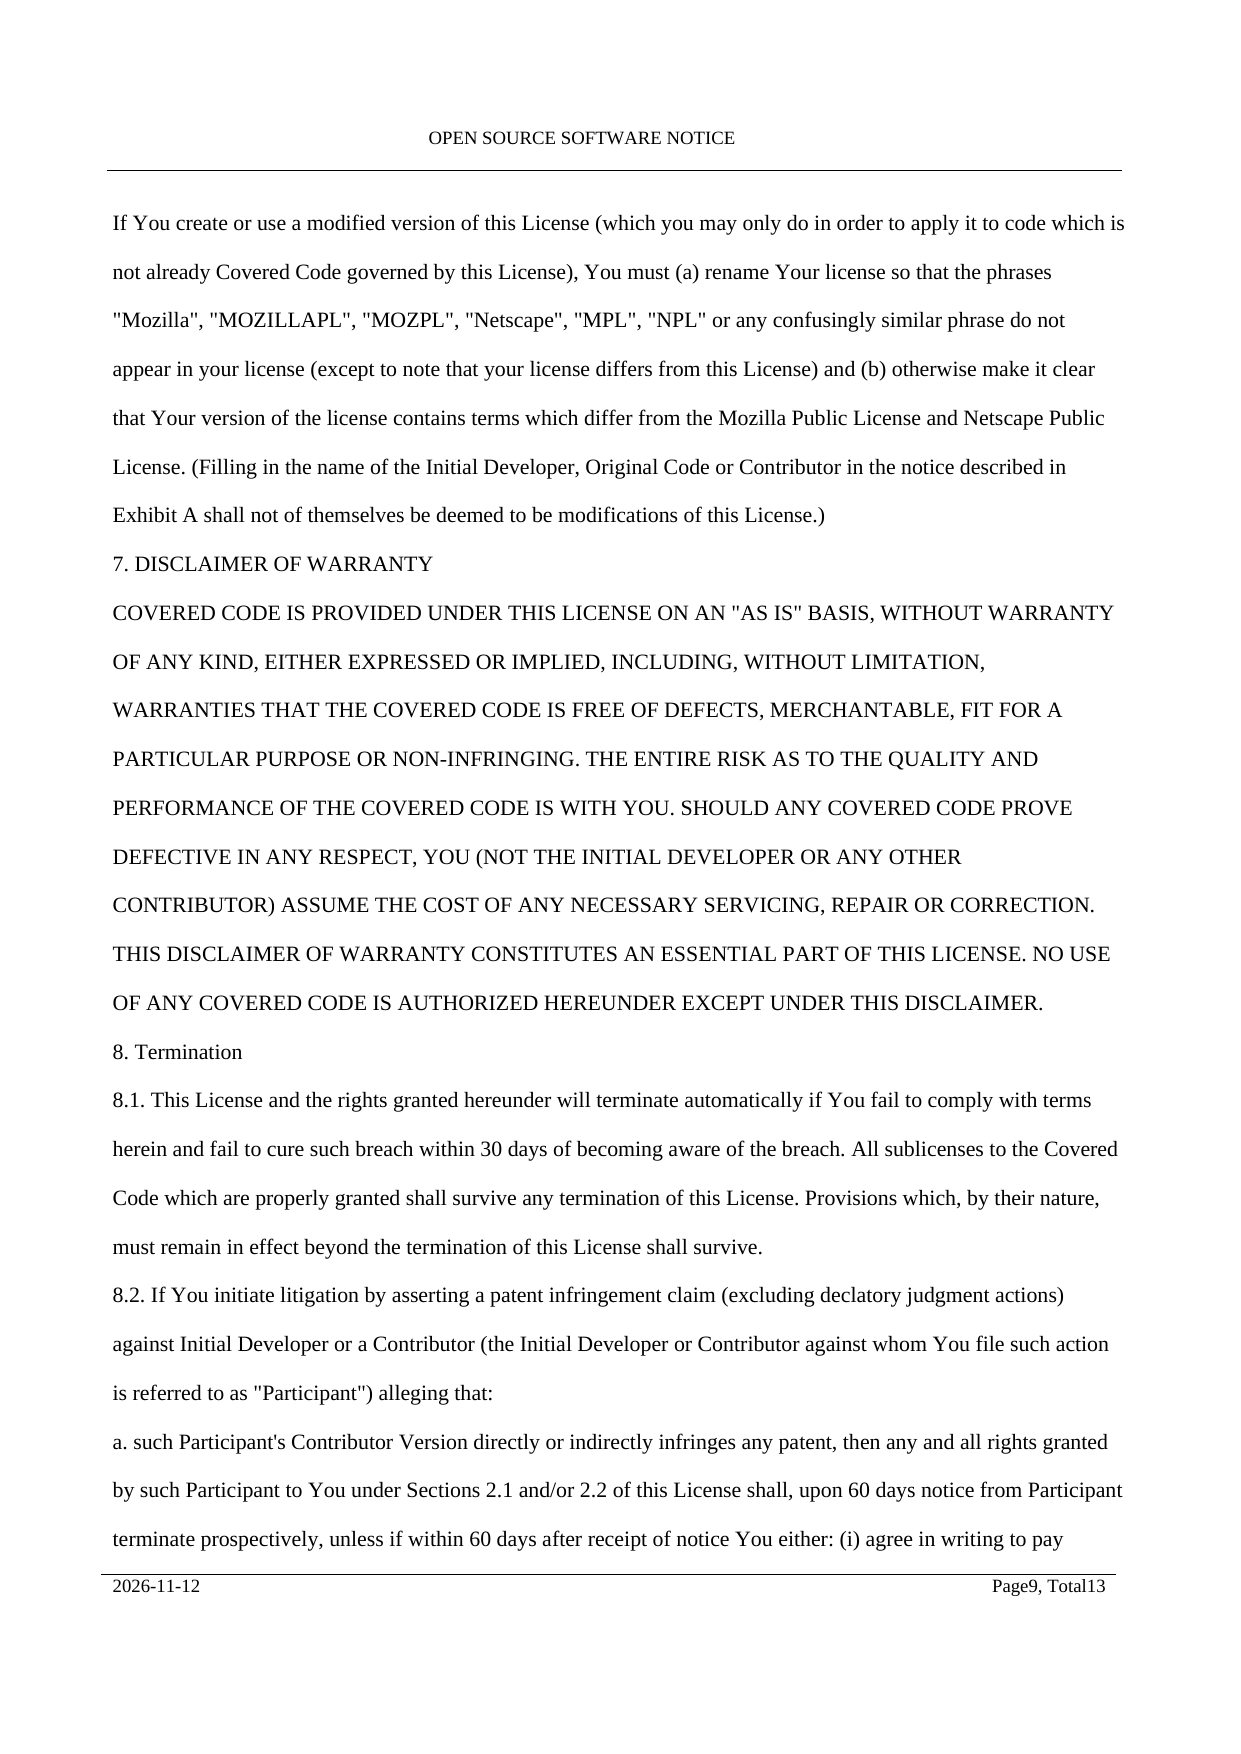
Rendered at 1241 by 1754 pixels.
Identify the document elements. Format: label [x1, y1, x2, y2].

text [112, 206, 1128, 1555]
